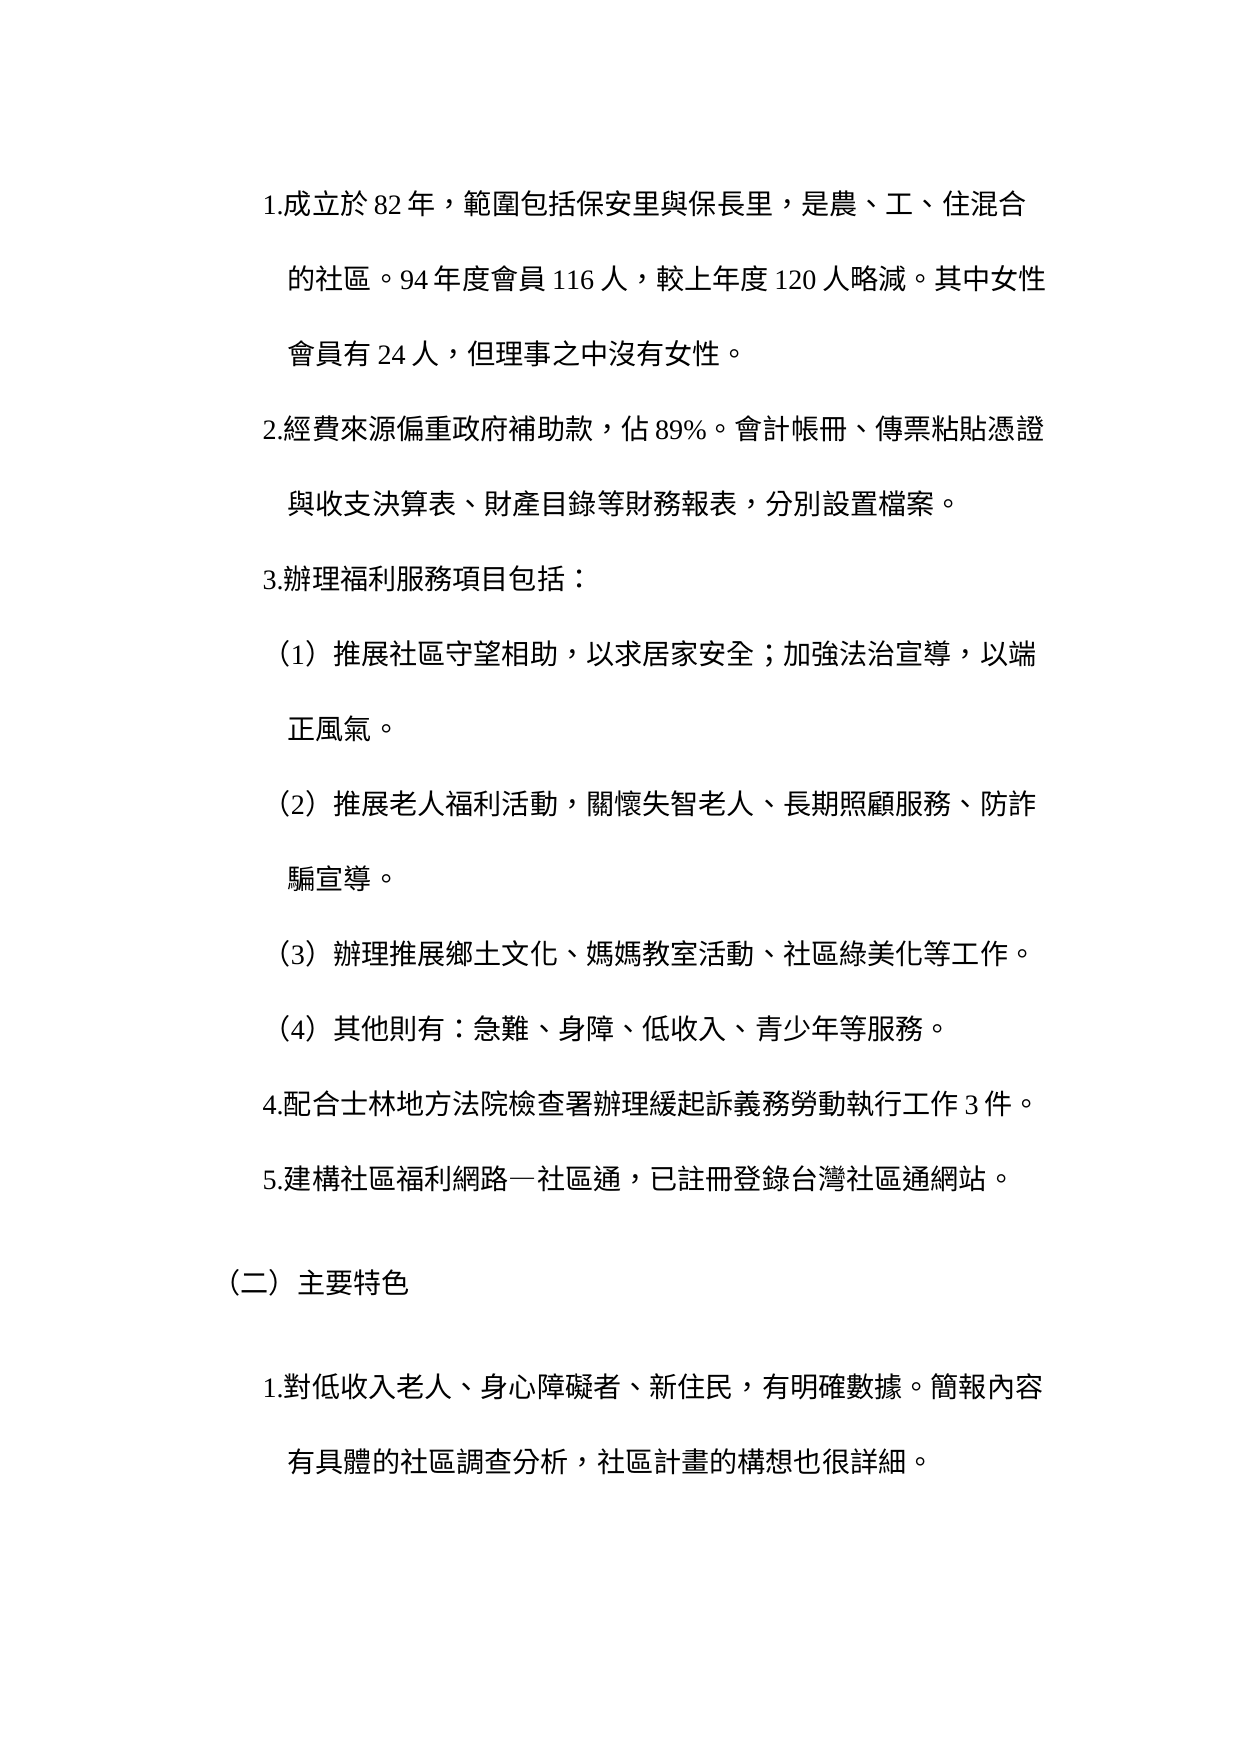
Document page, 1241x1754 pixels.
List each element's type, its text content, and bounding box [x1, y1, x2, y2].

text 4.配合士林地方法院檢查署辦理緩起訴義務勞動執行工作3件。 [262, 1064, 1053, 1139]
text 2.經費來源偏重政府補助款，佔89%。會計帳冊、傳票粘貼憑證與收支決算表、財產目錄等財務報表，分別設置檔案。 [262, 389, 1053, 539]
text 3.辦理福利服務項目包括： [262, 539, 1053, 614]
text （二）主要特色 [187, 1244, 1053, 1319]
text （2）推展老人福利活動，關懷失智老人、長期照顧服務、防詐騙宣導。 [262, 764, 1053, 914]
text 1.成立於82年，範圍包括保安里與保長里，是農、工、住混合的社區。94年度會員116人，較上年度120人略減。其中女性會員有24人，但理事之中沒有女性。 [262, 164, 1053, 389]
text （4）其他則有：急難、身障、低收入、青少年等服務。 [262, 989, 1053, 1064]
text 1.對低收入老人、身心障礙者、新住民，有明確數據。簡報內容有具體的社區調查分析，社區計畫的構想也很詳細。 [262, 1348, 1053, 1498]
text （3）辦理推展鄉土文化、媽媽教室活動、社區綠美化等工作。 [262, 914, 1053, 989]
text （1）推展社區守望相助，以求居家安全；加強法治宣導，以端正風氣。 [262, 614, 1053, 764]
text 5.建構社區福利網路—社區通，已註冊登錄台灣社區通網站。 [262, 1139, 1053, 1214]
